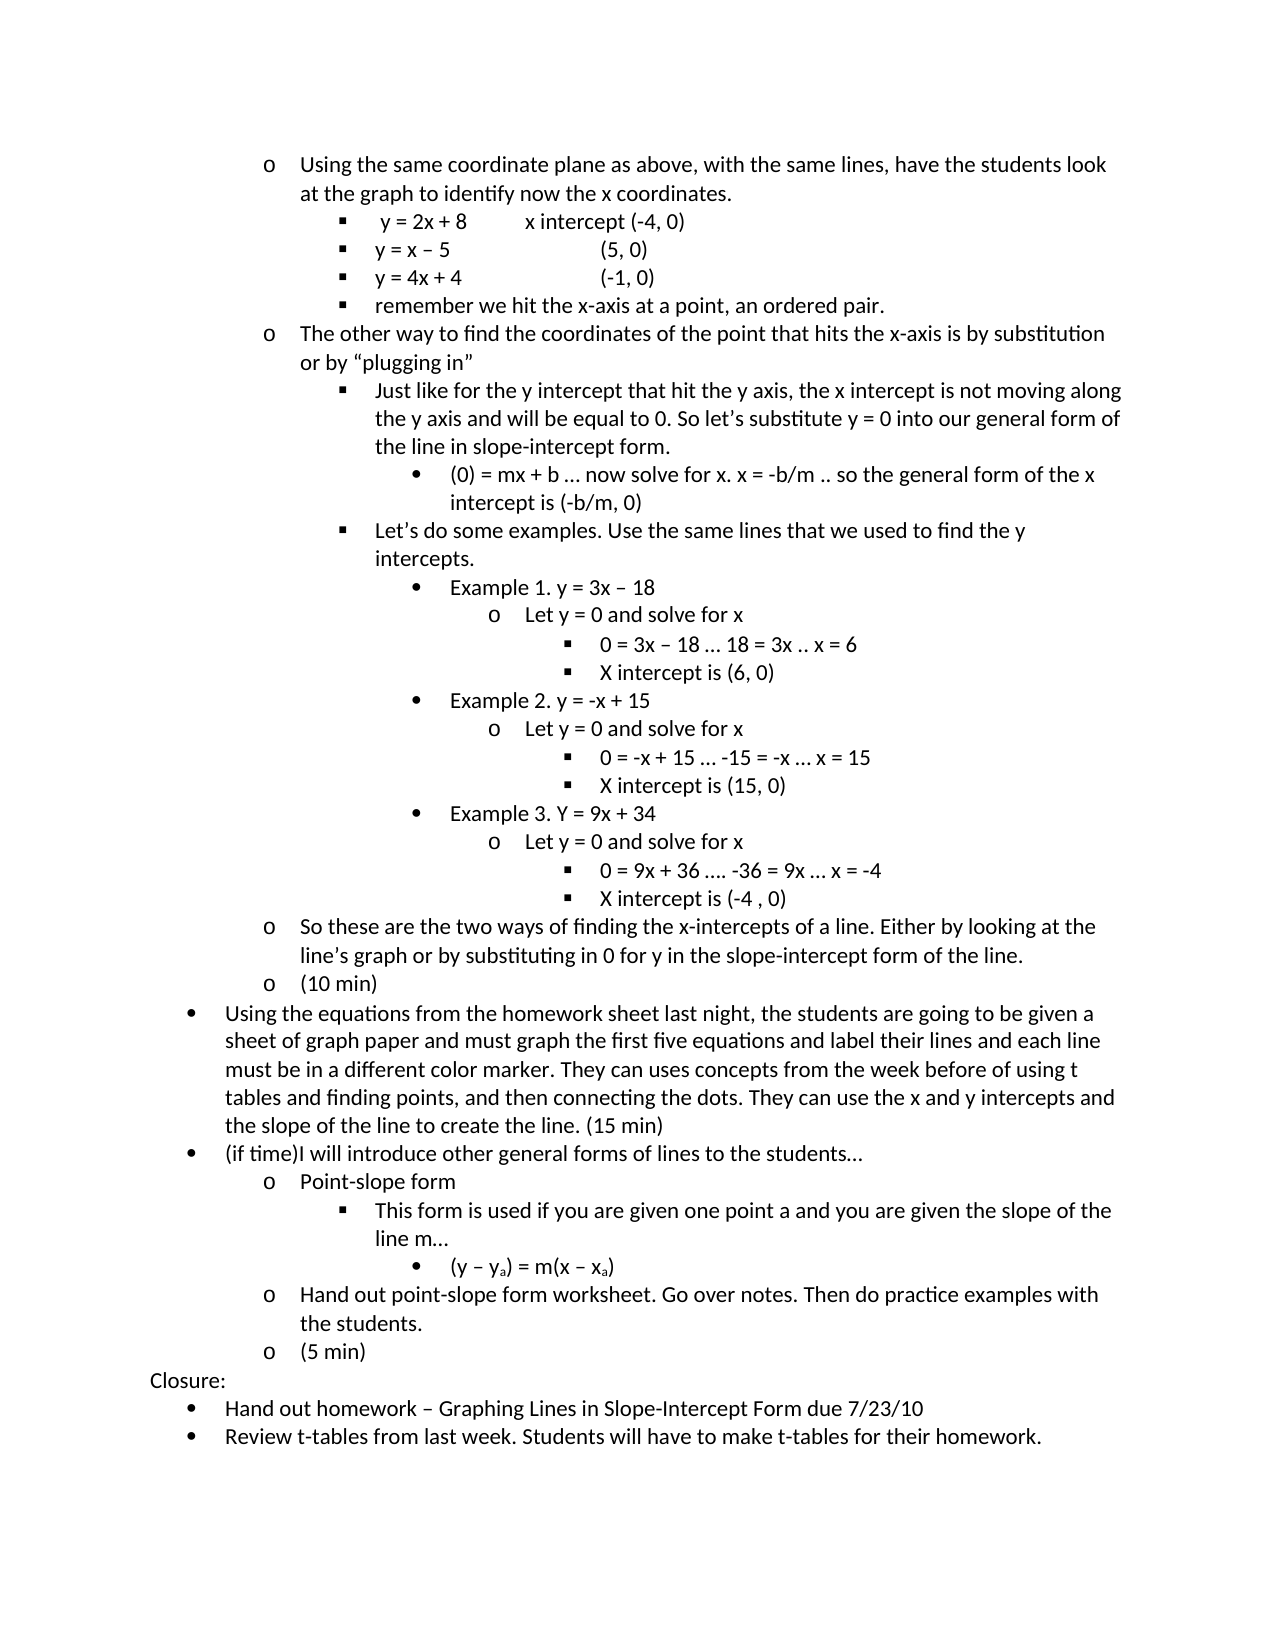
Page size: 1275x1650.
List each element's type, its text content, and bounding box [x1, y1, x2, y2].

list Review t-tables from last week. Students will have to make t-tables for their homework. [187, 1422, 1125, 1450]
list Let’s do some examples. Use the same lines that we used to find the y intercepts. [337, 517, 1125, 573]
list Let y = 0 and solve for x [487, 714, 1125, 743]
list (if time)I will introduce other general forms of lines to the students… [187, 1139, 1125, 1167]
list The other way to find the coordinates of the point that hits the x-axis is by substitution or by “plugging in” [262, 319, 1125, 376]
text Closure: [150, 1366, 1125, 1394]
list So these are the two ways of finding the x-intercepts of a line. Either by looking at the line’s graph or by substituting in 0 for y in the slope-intercept form of the line. [262, 912, 1125, 969]
list Hand out point-slope form worksheet. Go over notes. Then do practice examples with the students. [262, 1280, 1125, 1337]
list y = x – 5 (5, 0) [337, 235, 1125, 263]
list Example 2. y = -x + 15 [412, 686, 1125, 714]
list Let y = 0 and solve for x [487, 827, 1125, 856]
list Using the equations from the homework sheet last night, the students are going to be given a sheet of graph paper and must graph the first five equations and label their lines and each line must be in a different color marker. They can uses concepts from the week before of using t tables and finding points, and then connecting the dots. They can use the x and y intercepts and the slope of the line to create the line. (15 min) [187, 999, 1125, 1139]
list Using the same coordinate plane as above, with the same lines, have the students look at the graph to identify now the x coordinates. [262, 150, 1125, 207]
list (10 min) [262, 969, 1125, 999]
list Example 3. Y = 9x + 34 [412, 799, 1125, 827]
list X intercept is (6, 0) [562, 658, 1125, 686]
list remember we hit the x-axis at a point, an ordered pair. [337, 291, 1125, 319]
list y = 2x + 8 x intercept (-4, 0) [337, 207, 1125, 235]
list Let y = 0 and solve for x [487, 601, 1125, 630]
list y = 4x + 4 (-1, 0) [337, 263, 1125, 291]
list This form is used if you are given one point a and you are given the slope of the line m… [337, 1196, 1125, 1252]
list X intercept is (-4 , 0) [562, 884, 1125, 912]
list Just like for the y intercept that hit the y axis, the x intercept is not moving along the y axis and will be equal to 0. So let’s substitute y = 0 into our general form of the line in slope-intercept form. [337, 376, 1125, 461]
list 0 = 9x + 36 …. -36 = 9x … x = -4 [562, 856, 1125, 884]
list Hand out homework – Graphing Lines in Slope-Intercept Form due 7/23/10 [187, 1394, 1125, 1422]
list X intercept is (15, 0) [562, 771, 1125, 799]
list (5 min) [262, 1337, 1125, 1366]
list Example 1. y = 3x – 18 [412, 573, 1125, 601]
list (y – ya) = m(x – xa) [412, 1252, 1125, 1280]
list 0 = 3x – 18 … 18 = 3x .. x = 6 [562, 630, 1125, 658]
list Point-slope form [262, 1167, 1125, 1196]
list 0 = -x + 15 … -15 = -x … x = 15 [562, 743, 1125, 771]
list (0) = mx + b … now solve for x. x = -b/m .. so the general form of the x intercept is (-b/m, 0) [412, 461, 1125, 517]
